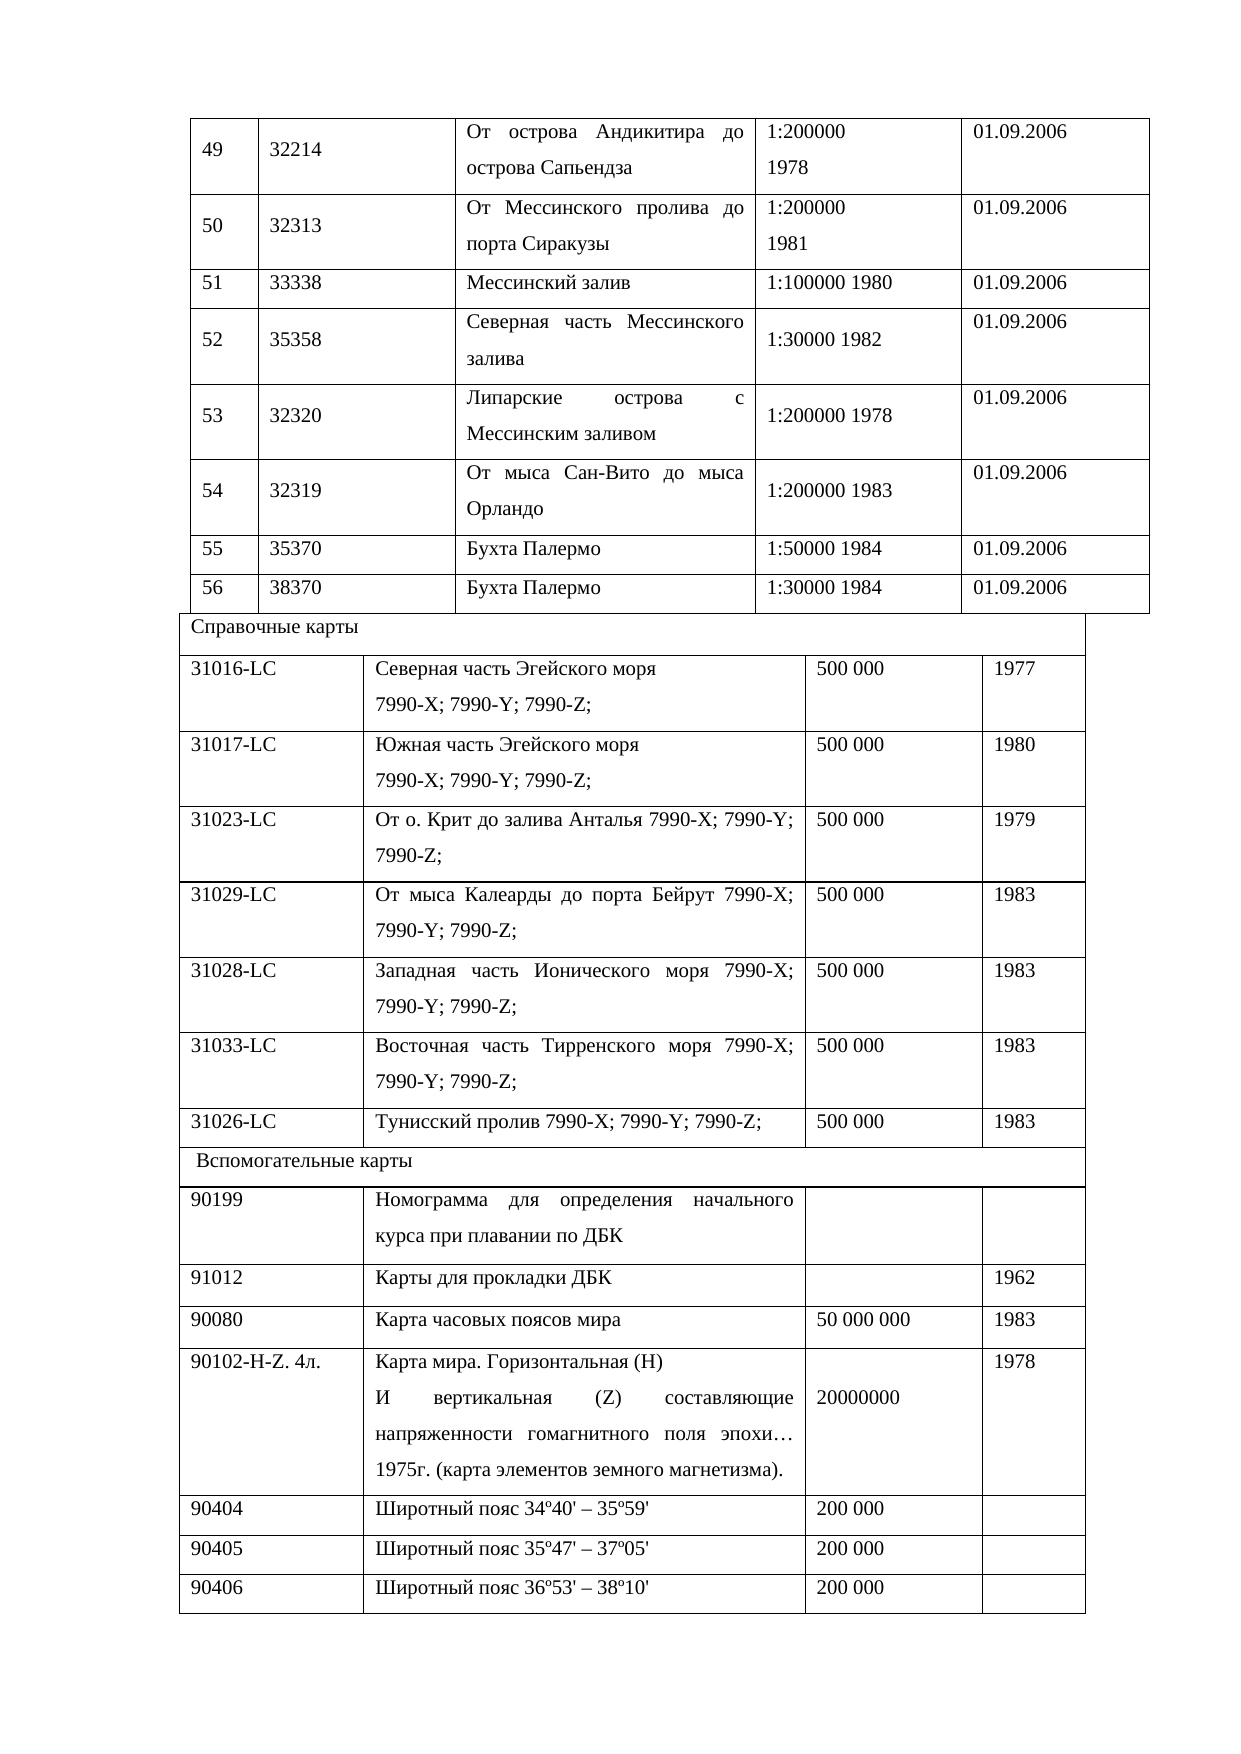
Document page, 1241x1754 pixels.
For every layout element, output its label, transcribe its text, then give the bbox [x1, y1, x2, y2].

table_cell [983, 1536, 1085, 1574]
table_cell [983, 1188, 1085, 1264]
table_cell Бухта Палермо [456, 536, 755, 574]
table_cell Восточная часть Тирренского моря 7990-X; 7990-Y; 7990-Z; [364, 1033, 805, 1108]
table_cell 50 [191, 195, 258, 269]
table_cell 500 000 [806, 958, 982, 1032]
table_cell Тунисский пролив 7990-X; 7990-Y; 7990-Z; [364, 1109, 805, 1147]
table_cell 500 000 [806, 883, 982, 957]
table_cell 90404 [180, 1496, 363, 1534]
table_cell 200 000 [806, 1496, 982, 1534]
table_cell 1978 [983, 1349, 1085, 1495]
table_cell 32214 [259, 119, 455, 193]
table_cell 32320 [259, 385, 455, 459]
table_cell 51 [191, 270, 258, 308]
table_cell 1983 [983, 1109, 1085, 1147]
table_cell Широтный пояс 34º40' – 35º59' [364, 1496, 805, 1534]
table_cell 01.09.2006 [962, 575, 1149, 613]
table_cell 1:50000 1984 [756, 536, 961, 574]
table_cell 31033-LC [180, 1033, 363, 1108]
table_cell 90080 [180, 1307, 363, 1348]
table_cell 38370 [259, 575, 455, 613]
table_cell 31023-LC [180, 807, 363, 881]
table_cell 1983 [983, 958, 1085, 1032]
table_cell 31028-LC [180, 958, 363, 1032]
table_cell 500 000 [806, 656, 982, 731]
table_cell 01.09.2006 [962, 309, 1149, 384]
table_cell 31026-LC [180, 1109, 363, 1147]
table_cell 35358 [259, 309, 455, 384]
table_cell Карты для прокладки ДБК [364, 1265, 805, 1306]
table_cell 1980 [983, 732, 1085, 806]
table_cell 31017-LC [180, 732, 363, 806]
table_cell Справочные карты [180, 614, 1085, 655]
table_cell 500 000 [806, 1109, 982, 1147]
table_cell 1983 [983, 1033, 1085, 1108]
table_cell 01.09.2006 [962, 270, 1149, 308]
table_cell Карта часовых поясов мира [364, 1307, 805, 1348]
table_cell [983, 1575, 1085, 1613]
table_cell 01.09.2006 [962, 536, 1149, 574]
table_cell Широтный пояс 36º53' – 38º10' [364, 1575, 805, 1613]
table_cell Карта мира. Горизонтальная (H) И вертикальная (Z) составляющие напряженности гомагнитного поля эпохи… 1975г. (карта элементов земного магнетизма). [364, 1349, 805, 1495]
table_cell [806, 1188, 982, 1264]
table_cell 1:30000 1982 [756, 309, 961, 384]
table_cell От о. Крит до залива Анталья 7990-X; 7990-Y; 7990-Z; [364, 807, 805, 881]
table_cell От мыса Сан-Вито до мыса Орландо [456, 460, 755, 534]
table_cell 91012 [180, 1265, 363, 1306]
table_cell 1:200000 1978 [756, 119, 961, 193]
table_cell 1962 [983, 1265, 1085, 1306]
table_cell 1:100000 1980 [756, 270, 961, 308]
table_cell 31016-LC [180, 656, 363, 731]
table_cell 90102-Н-Z. 4л. [180, 1349, 363, 1495]
table_cell 200 000 [806, 1536, 982, 1574]
table_cell 32313 [259, 195, 455, 269]
table_cell 54 [191, 460, 258, 534]
table_cell Южная часть Эгейского моря 7990-X; 7990-Y; 7990-Z; [364, 732, 805, 806]
table_cell 52 [191, 309, 258, 384]
table_cell 33338 [259, 270, 455, 308]
table_cell Бухта Палермо [456, 575, 755, 613]
table_cell 1:200000 1981 [756, 195, 961, 269]
table_cell Cеверная часть Мессинского залива [456, 309, 755, 384]
table_cell 20000000 [806, 1349, 982, 1495]
table_cell 200 000 [806, 1575, 982, 1613]
table_cell От острова Андикитира до острова Сапьендза [456, 119, 755, 193]
table_cell 55 [191, 536, 258, 574]
table_cell 49 [191, 119, 258, 193]
table_cell 500 000 [806, 807, 982, 881]
table_cell 500 000 [806, 1033, 982, 1108]
table_cell 1983 [983, 883, 1085, 957]
table_cell Вспомогательные карты [180, 1148, 1085, 1186]
table_cell 56 [191, 575, 258, 613]
table_cell Номограмма для определения начального курса при плавании по ДБК [364, 1188, 805, 1264]
table_cell Широтный пояс 35º47' – 37º05' [364, 1536, 805, 1574]
table_cell От Мессинского пролива до порта Сиракузы [456, 195, 755, 269]
table_cell 01.09.2006 [962, 119, 1149, 193]
table_cell От мыса Калеарды до порта Бейрут 7990-X; 7990-Y; 7990-Z; [364, 883, 805, 957]
table_cell 35370 [259, 536, 455, 574]
table_cell [806, 1265, 982, 1306]
table_cell Западная часть Ионического моря 7990-X; 7990-Y; 7990-Z; [364, 958, 805, 1032]
table_cell 500 000 [806, 732, 982, 806]
table_cell 01.09.2006 [962, 195, 1149, 269]
table_cell Мессинский залив [456, 270, 755, 308]
table_cell 1977 [983, 656, 1085, 731]
table_cell 01.09.2006 [962, 385, 1149, 459]
table_cell 1983 [983, 1307, 1085, 1348]
table_cell 50 000 000 [806, 1307, 982, 1348]
table_cell 53 [191, 385, 258, 459]
table_cell 32319 [259, 460, 455, 534]
table_cell 1:200000 1978 [756, 385, 961, 459]
table_cell Северная часть Эгейского моря 7990-X; 7990-Y; 7990-Z; [364, 656, 805, 731]
table_cell 1:200000 1983 [756, 460, 961, 534]
table_cell 31029-LC [180, 883, 363, 957]
table_cell [983, 1496, 1085, 1534]
table_cell 90406 [180, 1575, 363, 1613]
table_cell 90199 [180, 1188, 363, 1264]
table_cell Липарские острова с Мессинским заливом [456, 385, 755, 459]
table_cell 01.09.2006 [962, 460, 1149, 534]
table_cell 90405 [180, 1536, 363, 1574]
table_cell 1:30000 1984 [756, 575, 961, 613]
table_cell 1979 [983, 807, 1085, 881]
